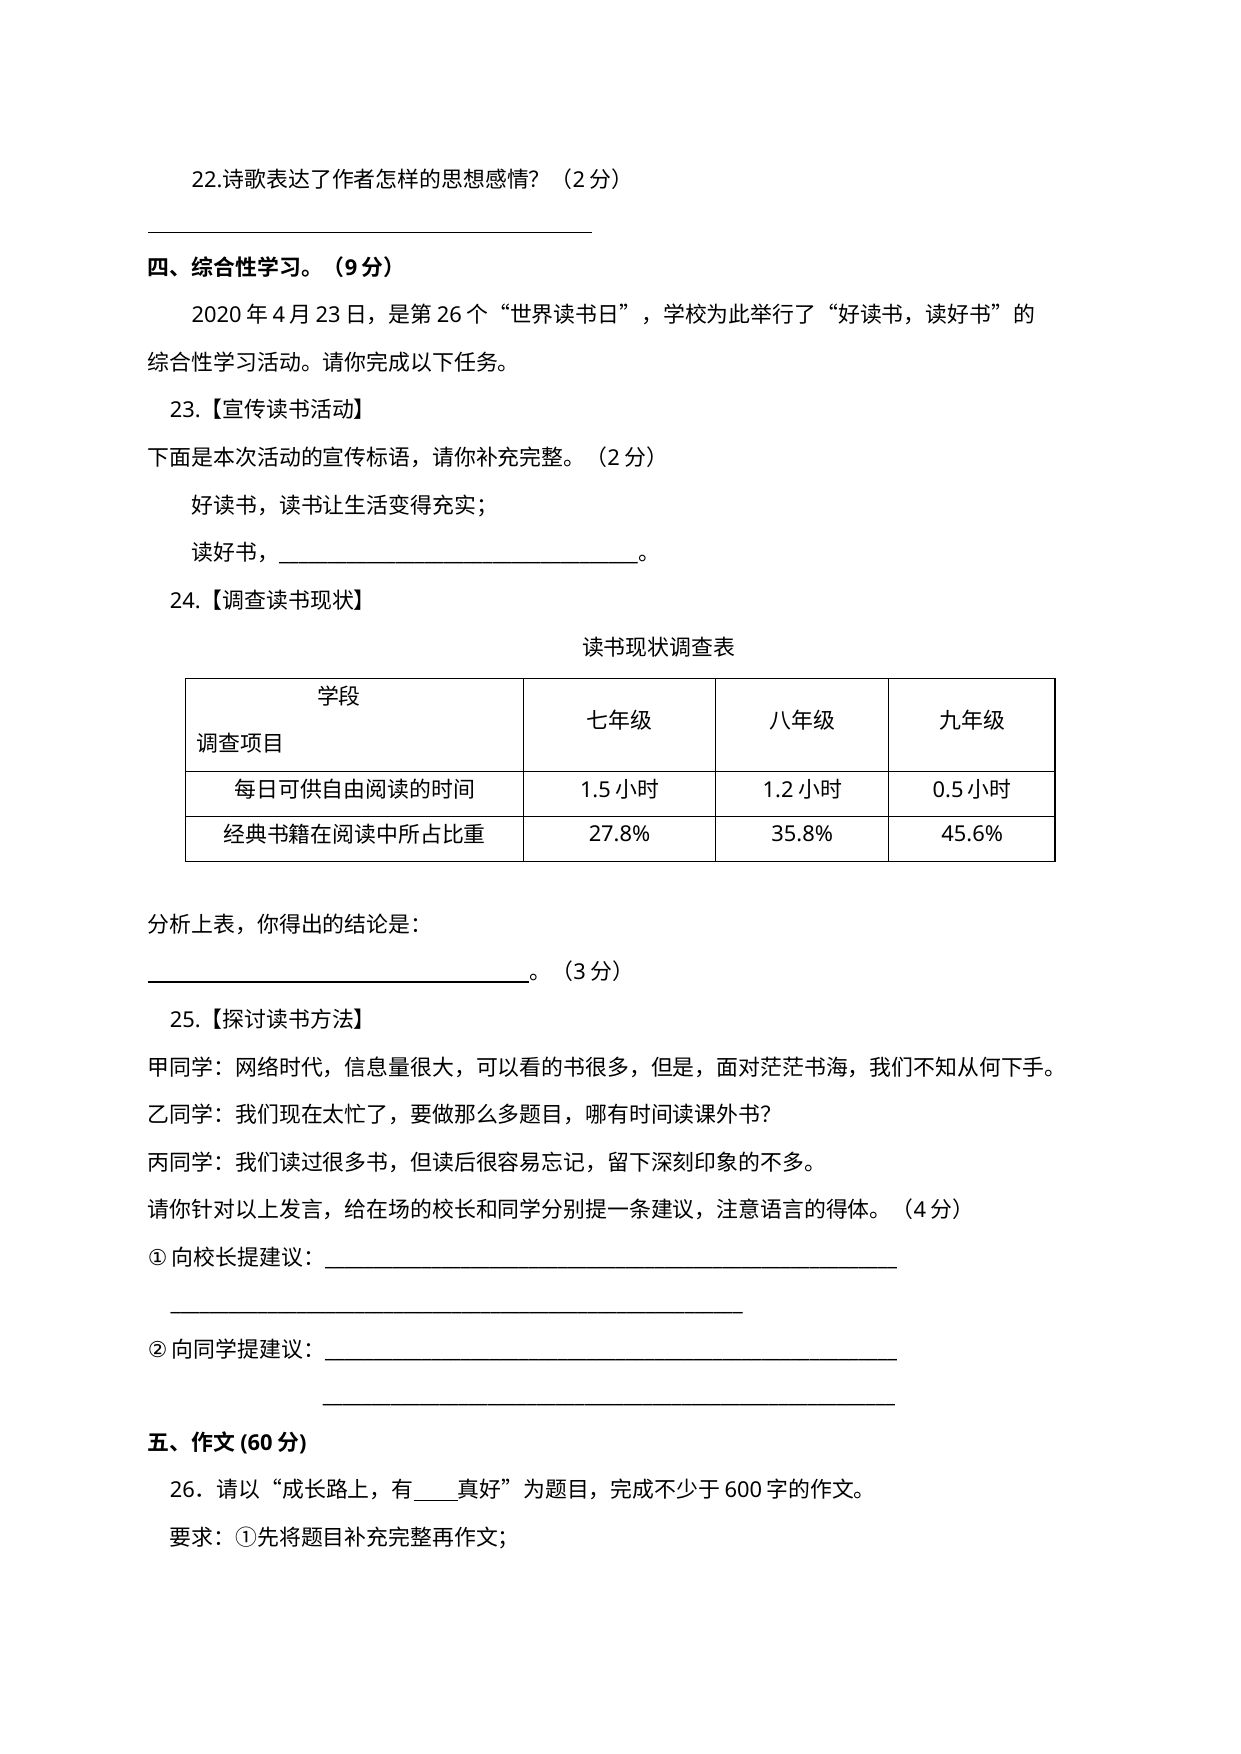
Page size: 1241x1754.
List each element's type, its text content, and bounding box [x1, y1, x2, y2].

table_cell 27.8% [524, 817, 715, 861]
table_header 七年级 [524, 679, 715, 771]
table_header 八年级 [716, 679, 888, 771]
text 四、综合性学习。（9分） [148, 250, 1092, 281]
table_cell 45.6% [889, 817, 1054, 861]
table_cell 35.8% [716, 817, 888, 861]
table_cell 0.5小时 [889, 772, 1054, 816]
text ①向校长提建议：___________________________________________________________ [148, 1239, 1092, 1271]
text 请你针对以上发言，给在场的校长和同学分别提一条建议，注意语言的得体。（4分） [148, 1192, 1092, 1224]
text 丙同学：我们读过很多书，但读后很容易忘记，留下深刻印象的不多。 [148, 1144, 1092, 1176]
text 22.诗歌表达了作者怎样的思想感情？（2分） [191, 162, 1092, 194]
text 24.【调查读书现状】 [148, 583, 1092, 614]
text 五、作文 (60分) [148, 1424, 1082, 1457]
text 。（3分） [148, 954, 1092, 986]
text 23.【宣传读书活动】 [148, 392, 1092, 424]
text ___________________________________________________________ [148, 1287, 1092, 1317]
text 读书现状调查表 [148, 630, 1092, 662]
text 读好书，_____________________________________。 [148, 535, 1092, 567]
text ___________________________________________________________ [148, 1379, 1092, 1409]
table_cell 经典书籍在阅读中所占比重 [186, 817, 523, 861]
text 26．请以“成长路上，有 真好”为题目，完成不少于600字的作文。 [148, 1472, 1092, 1504]
table_cell 每日可供自由阅读的时间 [186, 772, 523, 816]
table_header 九年级 [889, 679, 1054, 771]
text 综合性学习活动。请你完成以下任务。 [148, 345, 1092, 377]
text ②向同学提建议：___________________________________________________________ [148, 1332, 1092, 1364]
table_header 学段 调查项目 [186, 679, 523, 771]
text 分析上表，你得出的结论是： [148, 907, 1092, 938]
text 2020年4月23日，是第26个“世界读书日”，学校为此举行了“好读书，读好书”的 [148, 297, 1092, 329]
table_cell 1.5小时 [524, 772, 715, 816]
text 乙同学：我们现在太忙了，要做那么多题目，哪有时间读课外书？ [148, 1097, 1092, 1129]
text 好读书，读书让生活变得充实； [148, 488, 1092, 519]
table_cell 1.2小时 [716, 772, 888, 816]
text 甲同学：网络时代，信息量很大，可以看的书很多，但是，面对茫茫书海，我们不知从何下手。 [148, 1049, 1092, 1081]
text 下面是本次活动的宣传标语，请你补充完整。（2分） [148, 440, 1092, 472]
text 要求：①先将题目补充完整再作文； [148, 1520, 1092, 1552]
text 25.【探讨读书方法】 [148, 1002, 1092, 1034]
